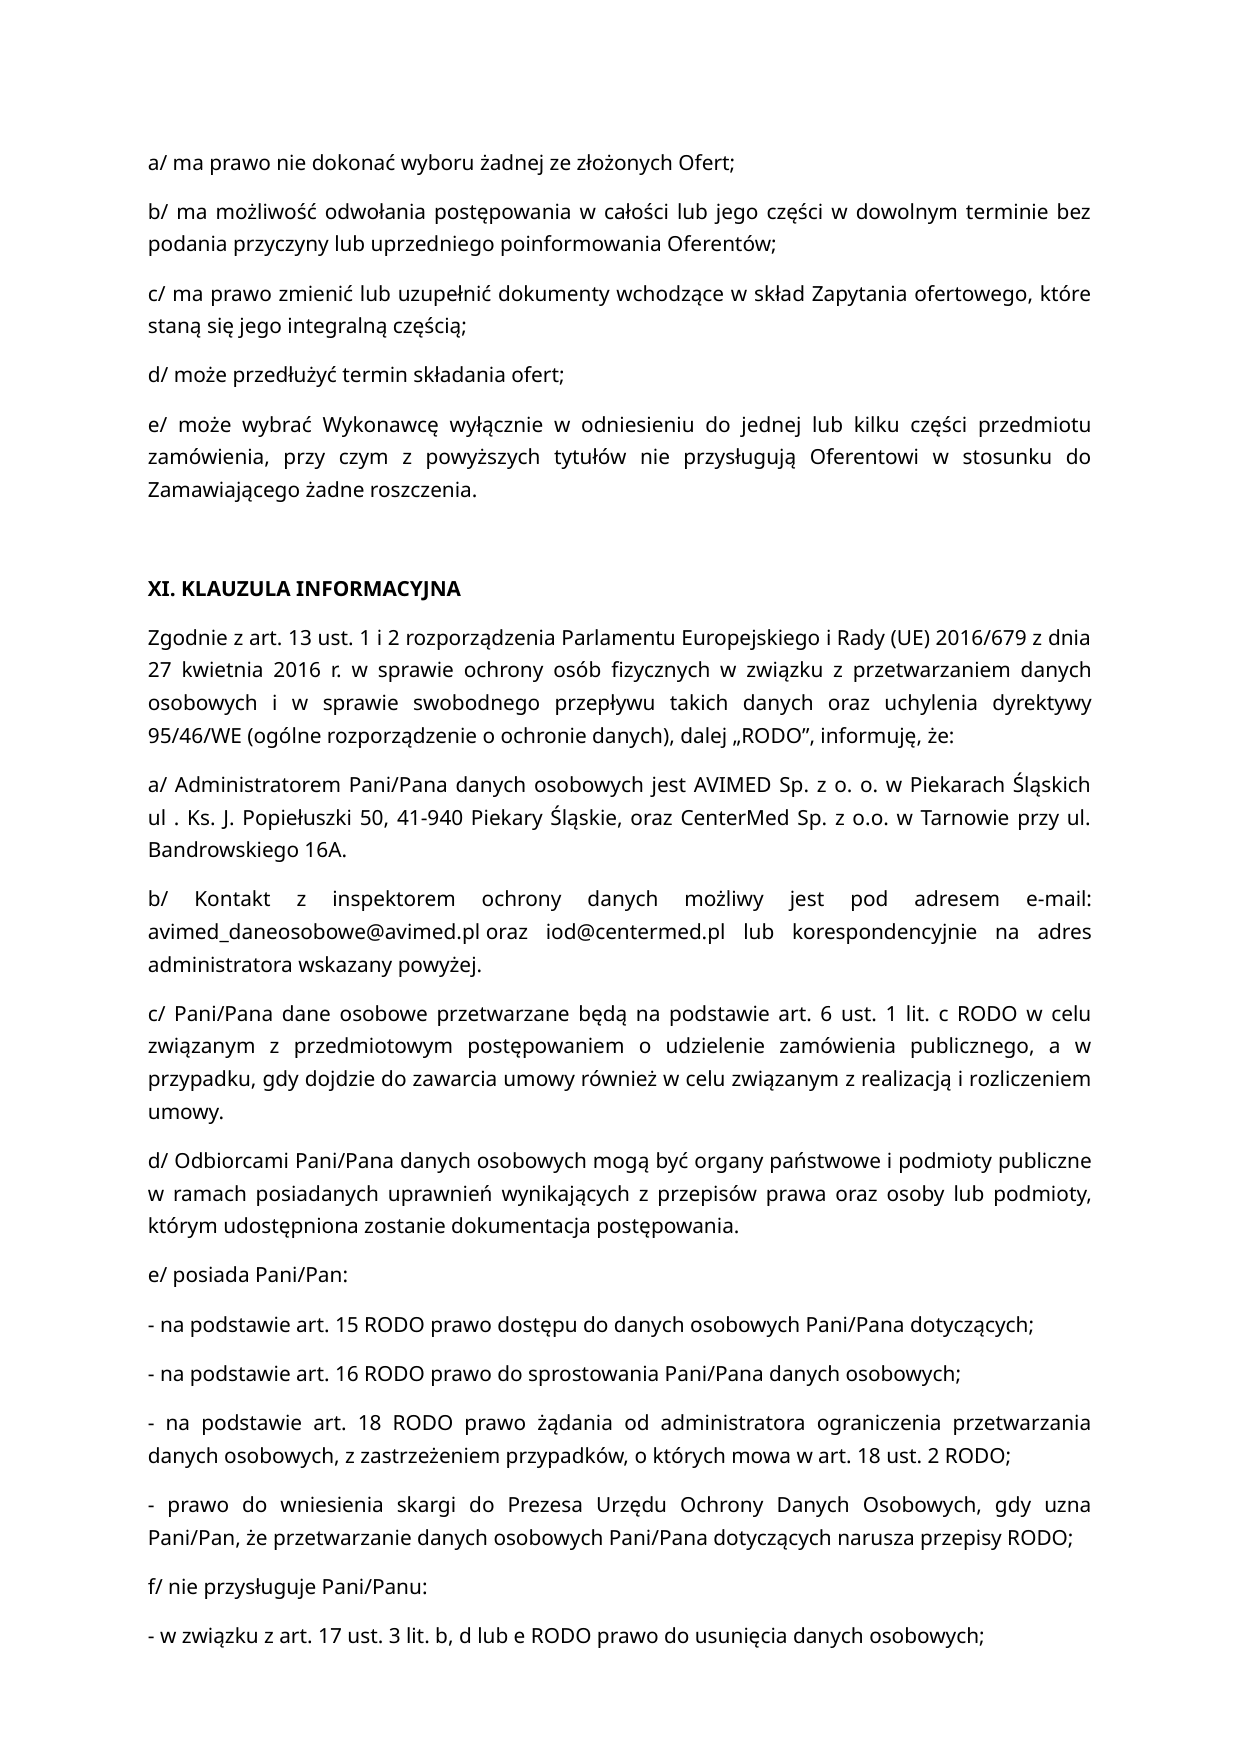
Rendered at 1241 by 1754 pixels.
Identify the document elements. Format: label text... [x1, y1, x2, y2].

text - na podstawie art. 18 RODO prawo żądania od administratora ograniczenia przetwarzania danych osobowych, z zastrzeżeniem przypadków, o których mowa w art. 18 ust. 2 RODO; [148, 1408, 1093, 1469]
text - w związku z art. 17 ust. 3 lit. b, d lub e RODO prawo do usunięcia danych osobowych; [148, 1621, 1093, 1650]
text e/ może wybrać Wykonawcę wyłącznie w odniesieniu do jednej lub kilku części przedmiotu zamówienia, przy czym z powyższych tytułów nie przysługują Oferentowi w stosunku do Zamawiającego żadne roszczenia. [148, 410, 1093, 503]
text d/ Odbiorcami Pani/Pana danych osobowych mogą być organy państwowe i podmioty publiczne w ramach posiadanych uprawnień wynikających z przepisów prawa oraz osoby lub podmioty, którym udostępniona zostanie dokumentacja postępowania. [148, 1146, 1093, 1240]
text b/ ma możliwość odwołania postępowania w całości lub jego części w dowolnym terminie bez podania przyczyny lub uprzedniego poinformowania Oferentów; [148, 197, 1093, 258]
text c/ ma prawo zmienić lub uzupełnić dokumenty wchodzące w skład Zapytania ofertowego, które staną się jego integralną częścią; [148, 279, 1093, 340]
text c/ Pani/Pana dane osobowe przetwarzane będą na podstawie art. 6 ust. 1 lit. c RODO w celu związanym z przedmiotowym postępowaniem o udzielenie zamówienia publicznego, a w przypadku, gdy dojdzie do zawarcia umowy również w celu związanym z realizacją i rozliczeniem umowy. [148, 999, 1093, 1125]
text Zgodnie z art. 13 ust. 1 i 2 rozporządzenia Parlamentu Europejskiego i Rady (UE) 2016/679 z dnia 27 kwietnia 2016 r. w sprawie ochrony osób fizycznych w związku z przetwarzaniem danych osobowych i w sprawie swobodnego przepływu takich danych oraz uchylenia dyrektywy 95/46/WE (ogólne rozporządzenie o ochronie danych), dalej „RODO”, informuję, że: [148, 623, 1093, 749]
text XI. KLAUZULA INFORMACYJNA [148, 574, 1093, 602]
text a/ ma prawo nie dokonać wyboru żadnej ze złożonych Ofert; [148, 148, 1093, 176]
text - na podstawie art. 15 RODO prawo dostępu do danych osobowych Pani/Pana dotyczących; [148, 1310, 1093, 1338]
text - na podstawie art. 16 RODO prawo do sprostowania Pani/Pana danych osobowych; [148, 1359, 1093, 1387]
text d/ może przedłużyć termin składania ofert; [148, 361, 1093, 389]
text e/ posiada Pani/Pan: [148, 1261, 1093, 1289]
text a/ Administratorem Pani/Pana danych osobowych jest AVIMED Sp. z o. o. w Piekarach Śląskich ul . Ks. J. Popiełuszki 50, 41-940 Piekary Śląskie, oraz CenterMed Sp. z o.o. w Tarnowie przy ul. Bandrowskiego 16A. [148, 770, 1093, 864]
text - prawo do wniesienia skargi do Prezesa Urzędu Ochrony Danych Osobowych, gdy uzna Pani/Pan, że przetwarzanie danych osobowych Pani/Pana dotyczących narusza przepisy RODO; [148, 1490, 1093, 1551]
text f/ nie przysługuje Pani/Panu: [148, 1572, 1093, 1601]
text b/ Kontakt z inspektorem ochrony danych możliwy jest pod adresem e-mail: avimed_daneosobowe@avimed.pl oraz iod@centermed.pl lub korespondencyjnie na adres administratora wskazany powyżej. [148, 884, 1093, 978]
